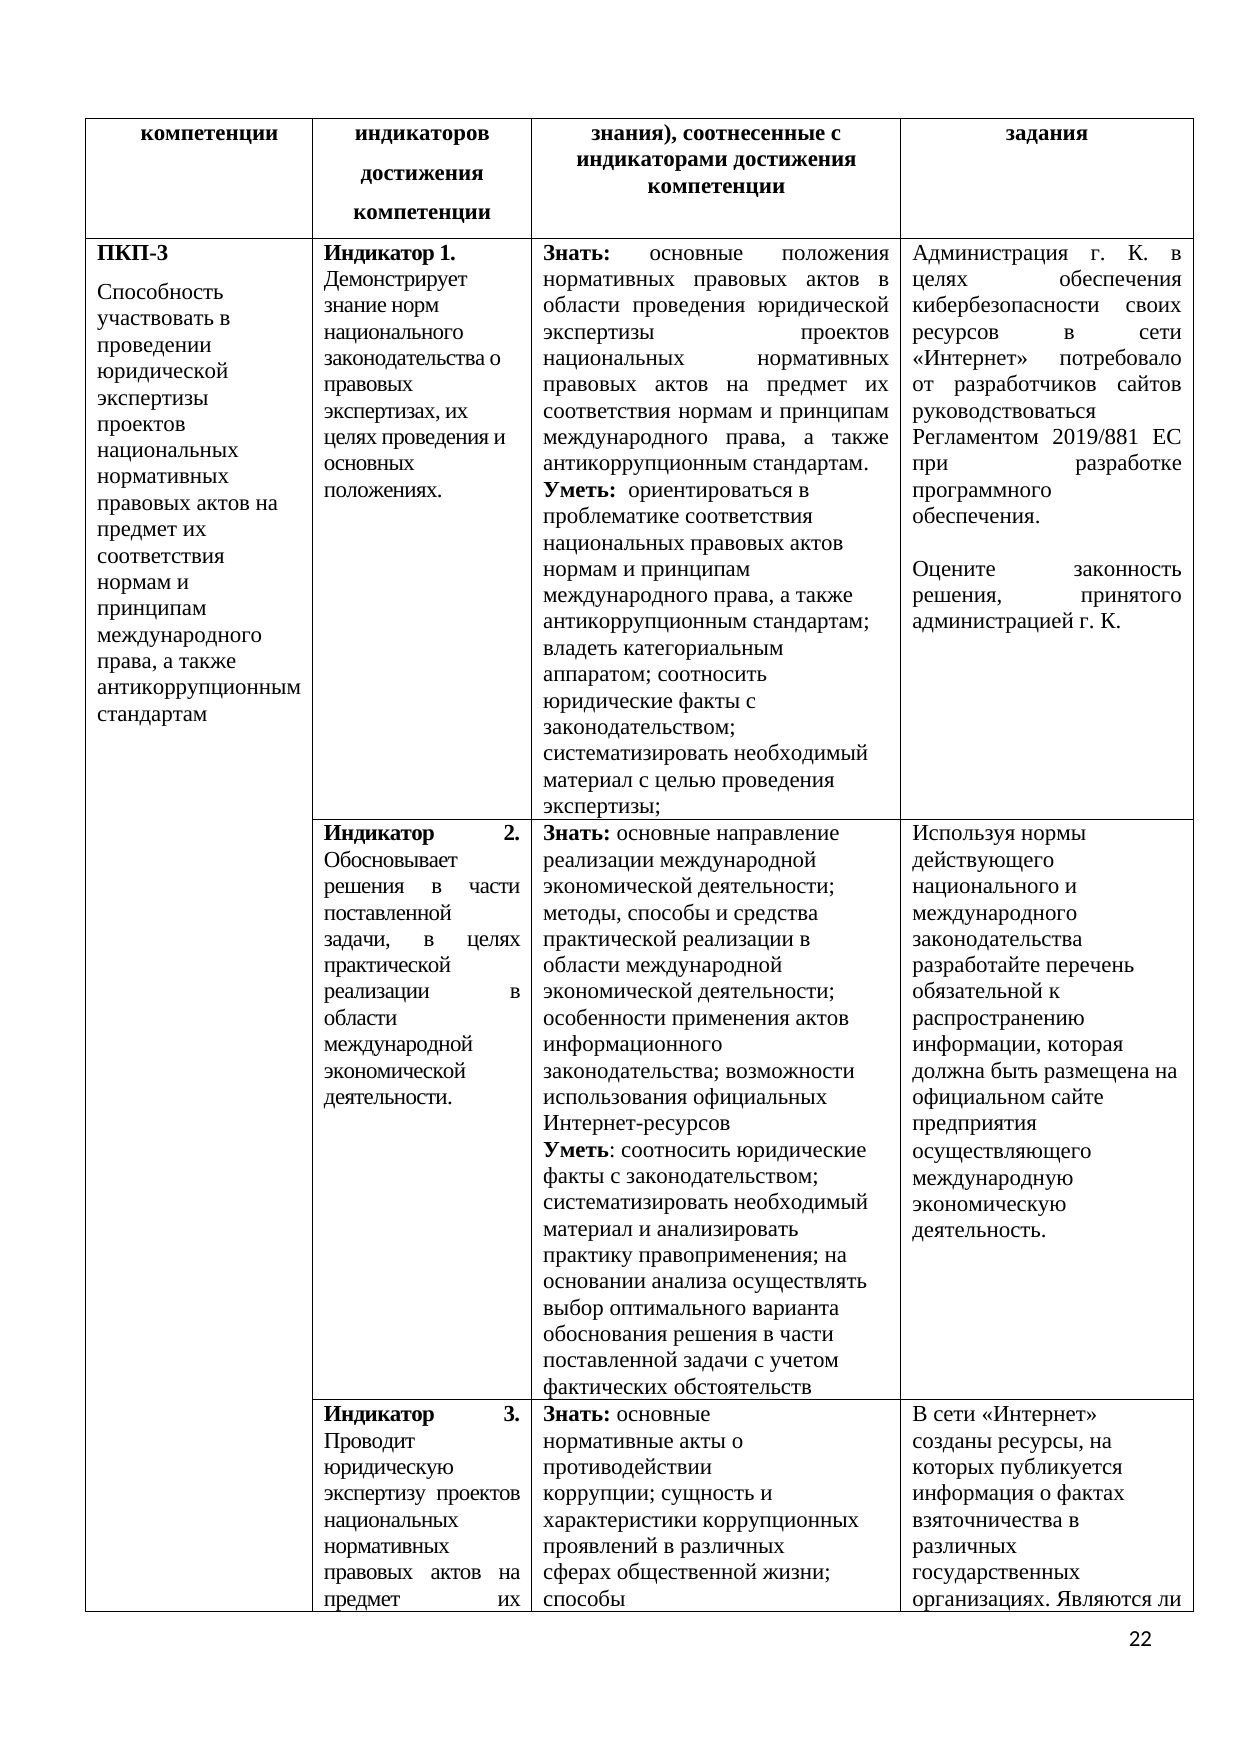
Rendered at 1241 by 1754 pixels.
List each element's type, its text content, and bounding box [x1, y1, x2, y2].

table_cell Используя нормы действующего национального и международного законодательства разработайте перечень обязательной к распространению информации, которая должна быть размещена на официальном сайте предприятия осуществляющего международную экономическую деятельность. [901, 820, 1193, 1399]
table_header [86, 119, 312, 238]
table_cell Знать: основные направление реализации международной экономической деятельности; методы, способы и средства практической реализации в области международной экономической деятельности; особенности применения актов информационного законодательства; возможности использования официальных Интернет-ресурсов Уметь: соотносить юридические факты с законодательством; систематизировать необходимый материал и анализировать практику правоприменения; на основании анализа осуществлять выбор оптимального варианта обоснования решения в части поставленной задачи с учетом фактических обстоятельств [532, 820, 900, 1399]
table_cell Администрация г. К. в целях обеспечения кибербезопасности своих ресурсов в сети «Интернет» потребовало от разработчиков сайтов руководствоваться Регламентом 2019/881 ЕС при разработке программного обеспечения. Оцените законность решения, принятого администрацией г. К. [901, 239, 1193, 818]
table_cell Индикатор 2. Обосновывает решения в части поставленной задачи, в целях практической реализации в области международной экономической деятельности. [313, 820, 531, 1399]
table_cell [901, 1400, 1193, 1611]
table_cell Знать: основные положения нормативных правовых актов в области проведения юридической экспертизы проектов национальных нормативных правовых актов на предмет их соответствия нормам и принципам международного права, а также антикоррупционным стандартам. Уметь: ориентироваться в проблематике соответствия национальных правовых актов нормам и принципам международного права, а также антикоррупционным стандартам; владеть категориальным аппаратом; соотносить юридические факты с законодательством; систематизировать необходимый материал с целью проведения экспертизы; [532, 239, 900, 818]
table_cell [313, 1400, 531, 1611]
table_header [313, 119, 531, 238]
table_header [532, 119, 900, 238]
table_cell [532, 1400, 900, 1611]
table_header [901, 119, 1193, 238]
table_cell Индикатор 1. Демонстрирует знание норм национального законодательства о правовых экспертизах, их целях проведения и основных положениях. [313, 239, 531, 818]
table_cell ПКП-3 Способность участвовать в проведении юридической экспертизы проектов национальных нормативных правовых актов на предмет их соответствия нормам и принципам международного права, а также антикоррупционным стандартам [86, 239, 312, 1611]
